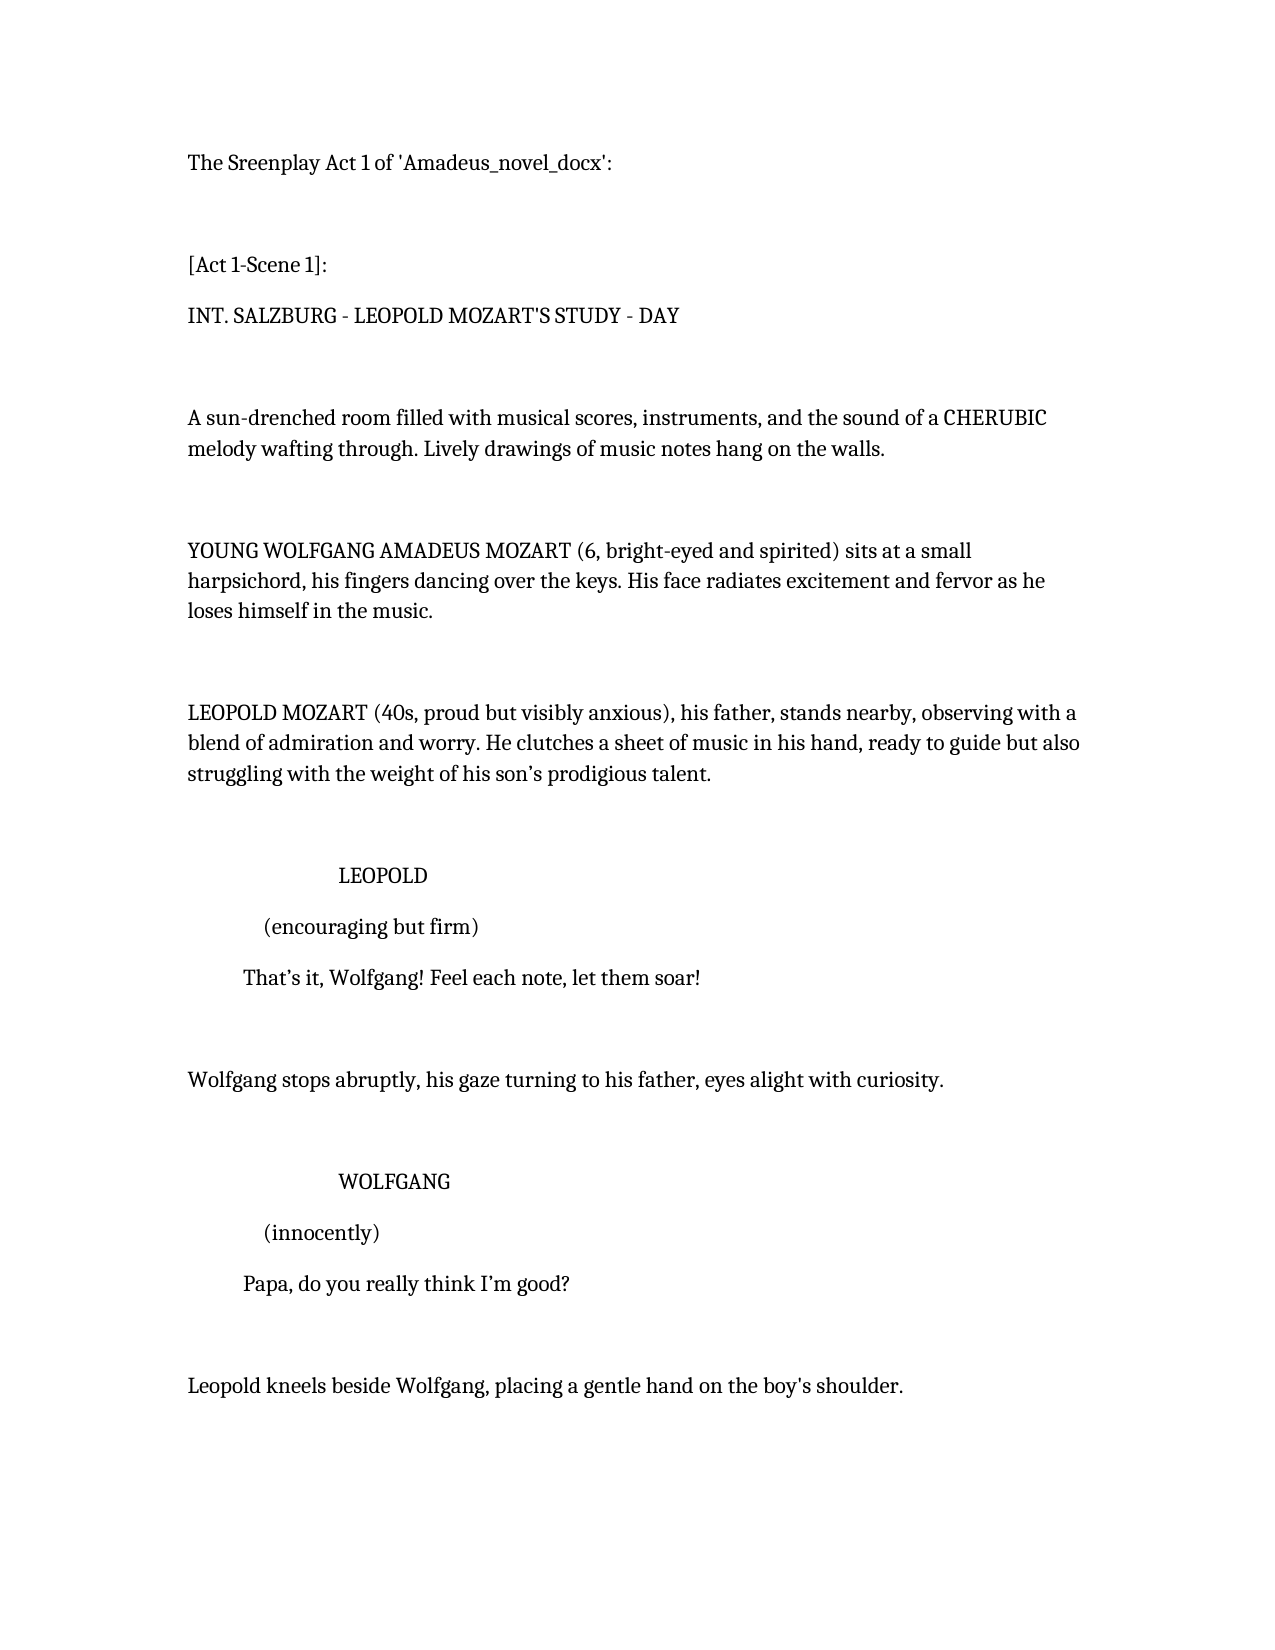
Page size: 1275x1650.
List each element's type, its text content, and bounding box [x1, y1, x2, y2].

text The Sreenplay Act 1 of 'Amadeus_novel_docx': [187, 150, 1087, 176]
text A sun-drenched room filled with musical scores, instruments, and the sound of a CHERUBIC melody wafting through. Lively drawings of music notes hang on the walls. [187, 405, 1087, 462]
text LEOPOLD [187, 862, 1087, 889]
text Papa, do you really think I’m good? [187, 1271, 1087, 1297]
text That’s it, Wolfgang! Feel each note, let them soar! [187, 964, 1087, 991]
text [Act 1-Scene 1]: [187, 252, 1087, 278]
text WOLFGANG [187, 1169, 1087, 1195]
text Leopold kneels beside Wolfgang, placing a gentle hand on the boy's shoulder. [187, 1373, 1087, 1399]
text (innocently) [187, 1220, 1087, 1246]
text LEOPOLD MOZART (40s, proud but visibly anxious), his father, stands nearby, observing with a blend of admiration and worry. He clutches a sheet of music in his hand, ready to guide but also struggling with the weight of his son’s prodigious talent. [187, 700, 1087, 787]
text Wolfgang stops abruptly, his gaze turning to his father, eyes alight with curiosity. [187, 1067, 1087, 1093]
text INT. SALZBURG - LEOPOLD MOZART'S STUDY - DAY [187, 303, 1087, 329]
text YOUNG WOLFGANG AMADEUS MOZART (6, bright-eyed and spirited) sits at a small harpsichord, his fingers dancing over the keys. His face radiates excitement and fervor as he loses himself in the music. [187, 537, 1087, 624]
text (encouraging but firm) [187, 913, 1087, 940]
